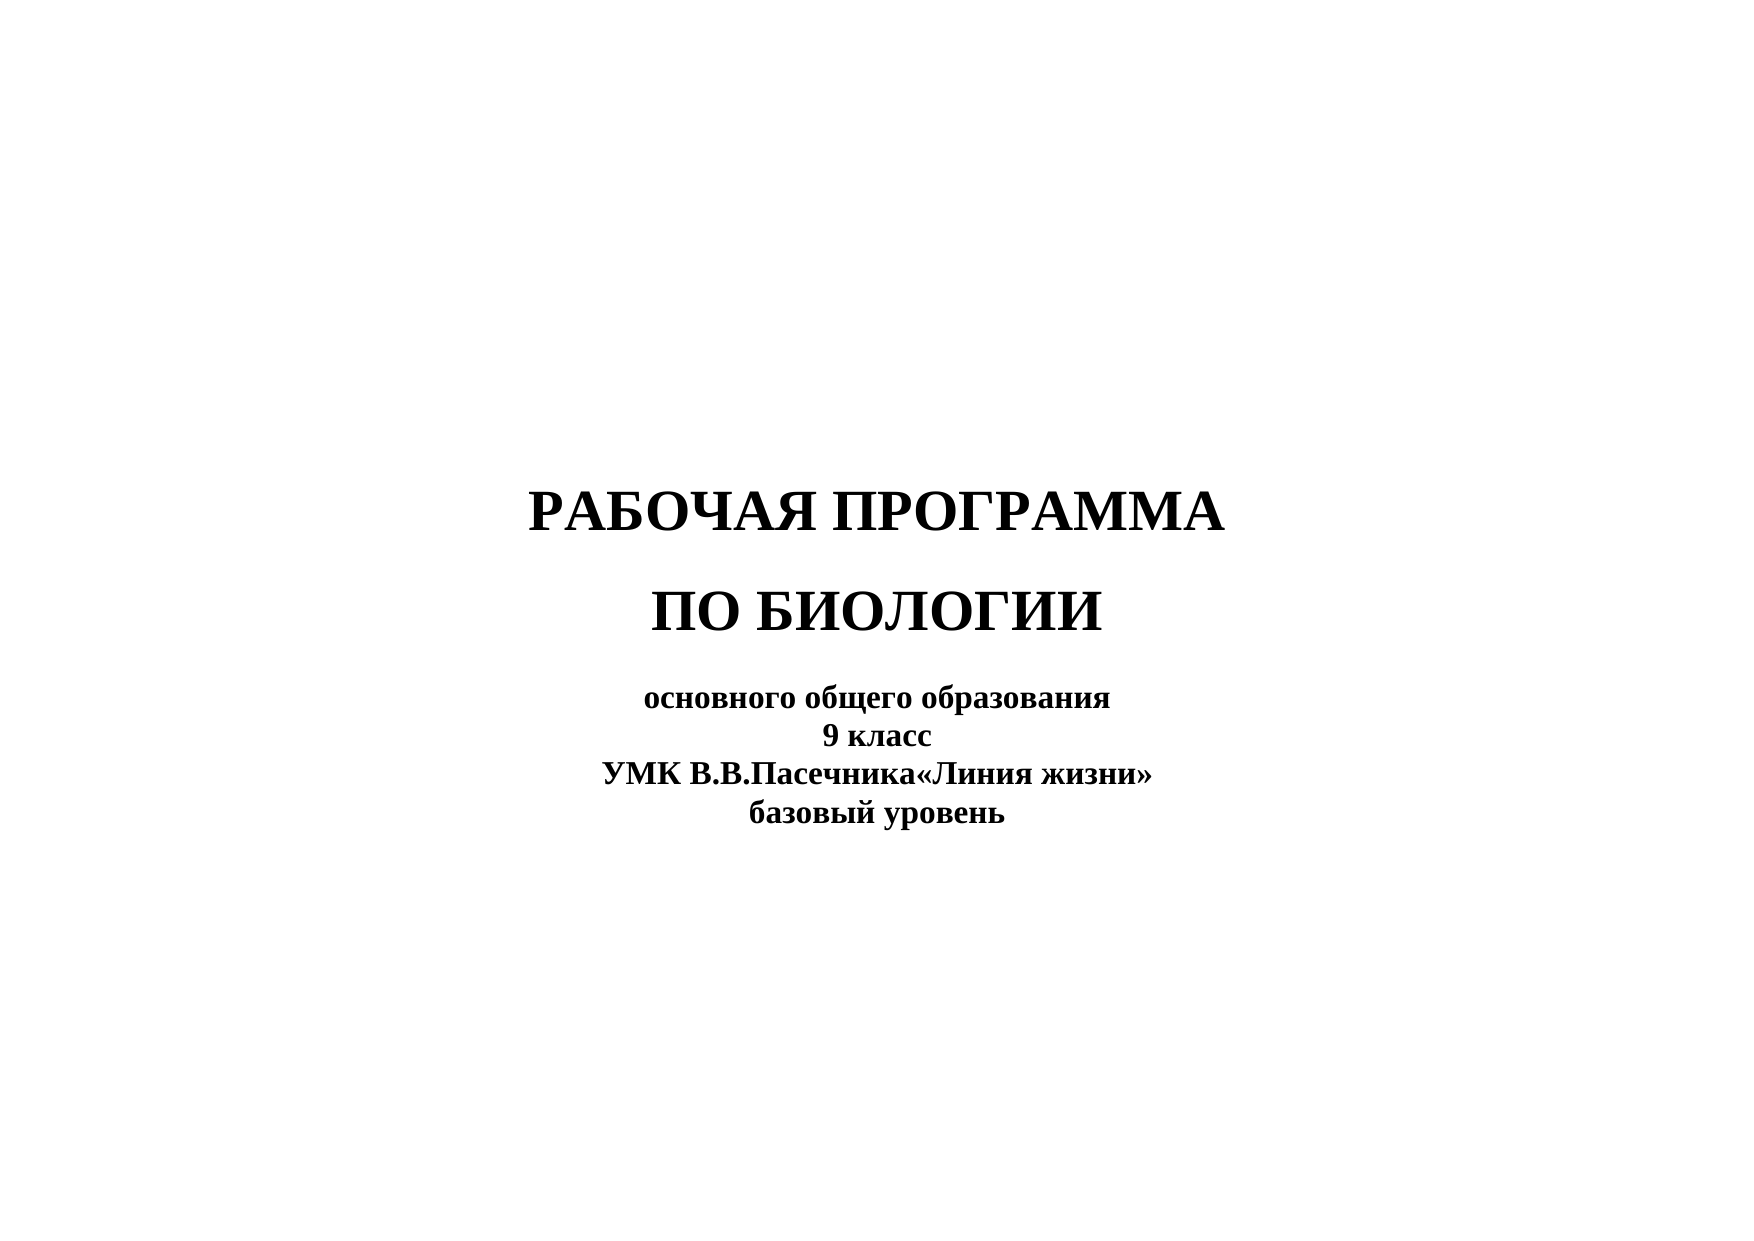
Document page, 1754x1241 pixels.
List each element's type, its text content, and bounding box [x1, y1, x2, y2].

text РАБОЧАЯ ПРОГРАММА [118, 476, 1636, 543]
text основного общего образования [118, 677, 1636, 715]
text ПО БИОЛОГИИ [118, 576, 1636, 643]
text УМК В.В.Пасечника«Линия жизни» [118, 753, 1636, 792]
text 9 класс [118, 715, 1636, 753]
text базовый уровень [118, 792, 1636, 830]
